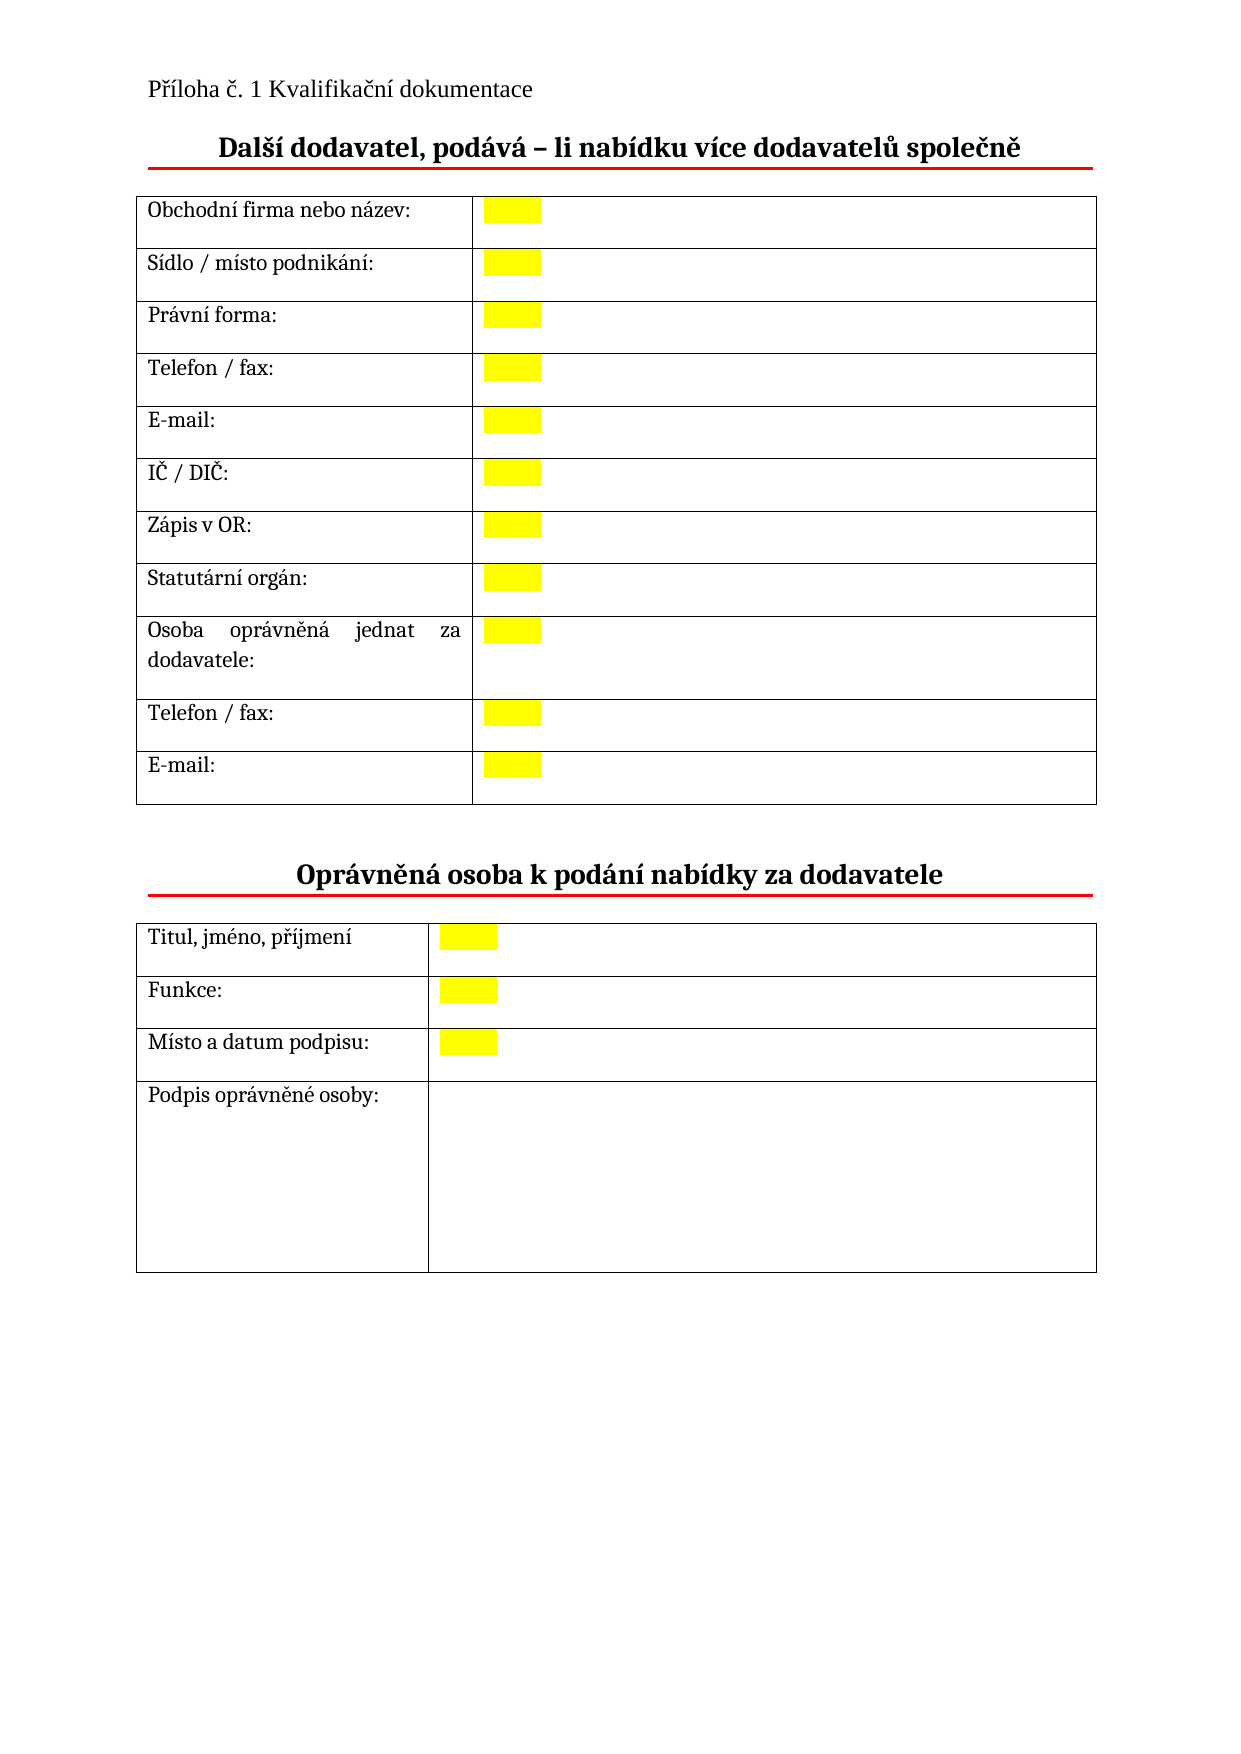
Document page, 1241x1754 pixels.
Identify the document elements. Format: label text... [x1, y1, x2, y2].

table_cell Funkce: [137, 977, 428, 1028]
table_cell Osoba oprávněná jednat za dodavatele: [137, 617, 472, 698]
table_cell [429, 1082, 1096, 1272]
table_cell [473, 302, 1096, 353]
table_header Obchodní firma nebo název: [137, 197, 472, 248]
table_cell Statutární orgán: [137, 564, 472, 616]
table_cell [473, 407, 1096, 458]
table_cell E-mail: [137, 752, 472, 803]
text Další dodavatel, podává – li nabídku více dodavatelů společně [148, 131, 1093, 167]
table_cell Právní forma: [137, 302, 472, 353]
table_cell Telefon / fax: [137, 700, 472, 751]
table_cell [473, 459, 1096, 511]
table_cell [429, 977, 1096, 1028]
table_cell [473, 700, 1096, 751]
table_header Titul, jméno, příjmení [137, 924, 428, 976]
table_header [473, 197, 1096, 248]
table_cell Místo a datum podpisu: [137, 1029, 428, 1081]
table_cell [429, 1029, 1096, 1081]
table_cell Zápis v OR: [137, 512, 472, 563]
table_header [429, 924, 1096, 976]
table_cell Podpis oprávněné osoby: [137, 1082, 428, 1272]
table_cell [473, 617, 1096, 698]
table_cell [473, 354, 1096, 406]
table_cell [473, 249, 1096, 301]
table_cell E-mail: [137, 407, 472, 458]
text Oprávněná osoba k podání nabídky za dodavatele [148, 858, 1093, 894]
table_cell [473, 752, 1096, 803]
table_cell Telefon / fax: [137, 354, 472, 406]
table_cell [473, 564, 1096, 616]
table_cell [473, 512, 1096, 563]
table_cell IČ / DIČ: [137, 459, 472, 511]
table_cell Sídlo / místo podnikání: [137, 249, 472, 301]
